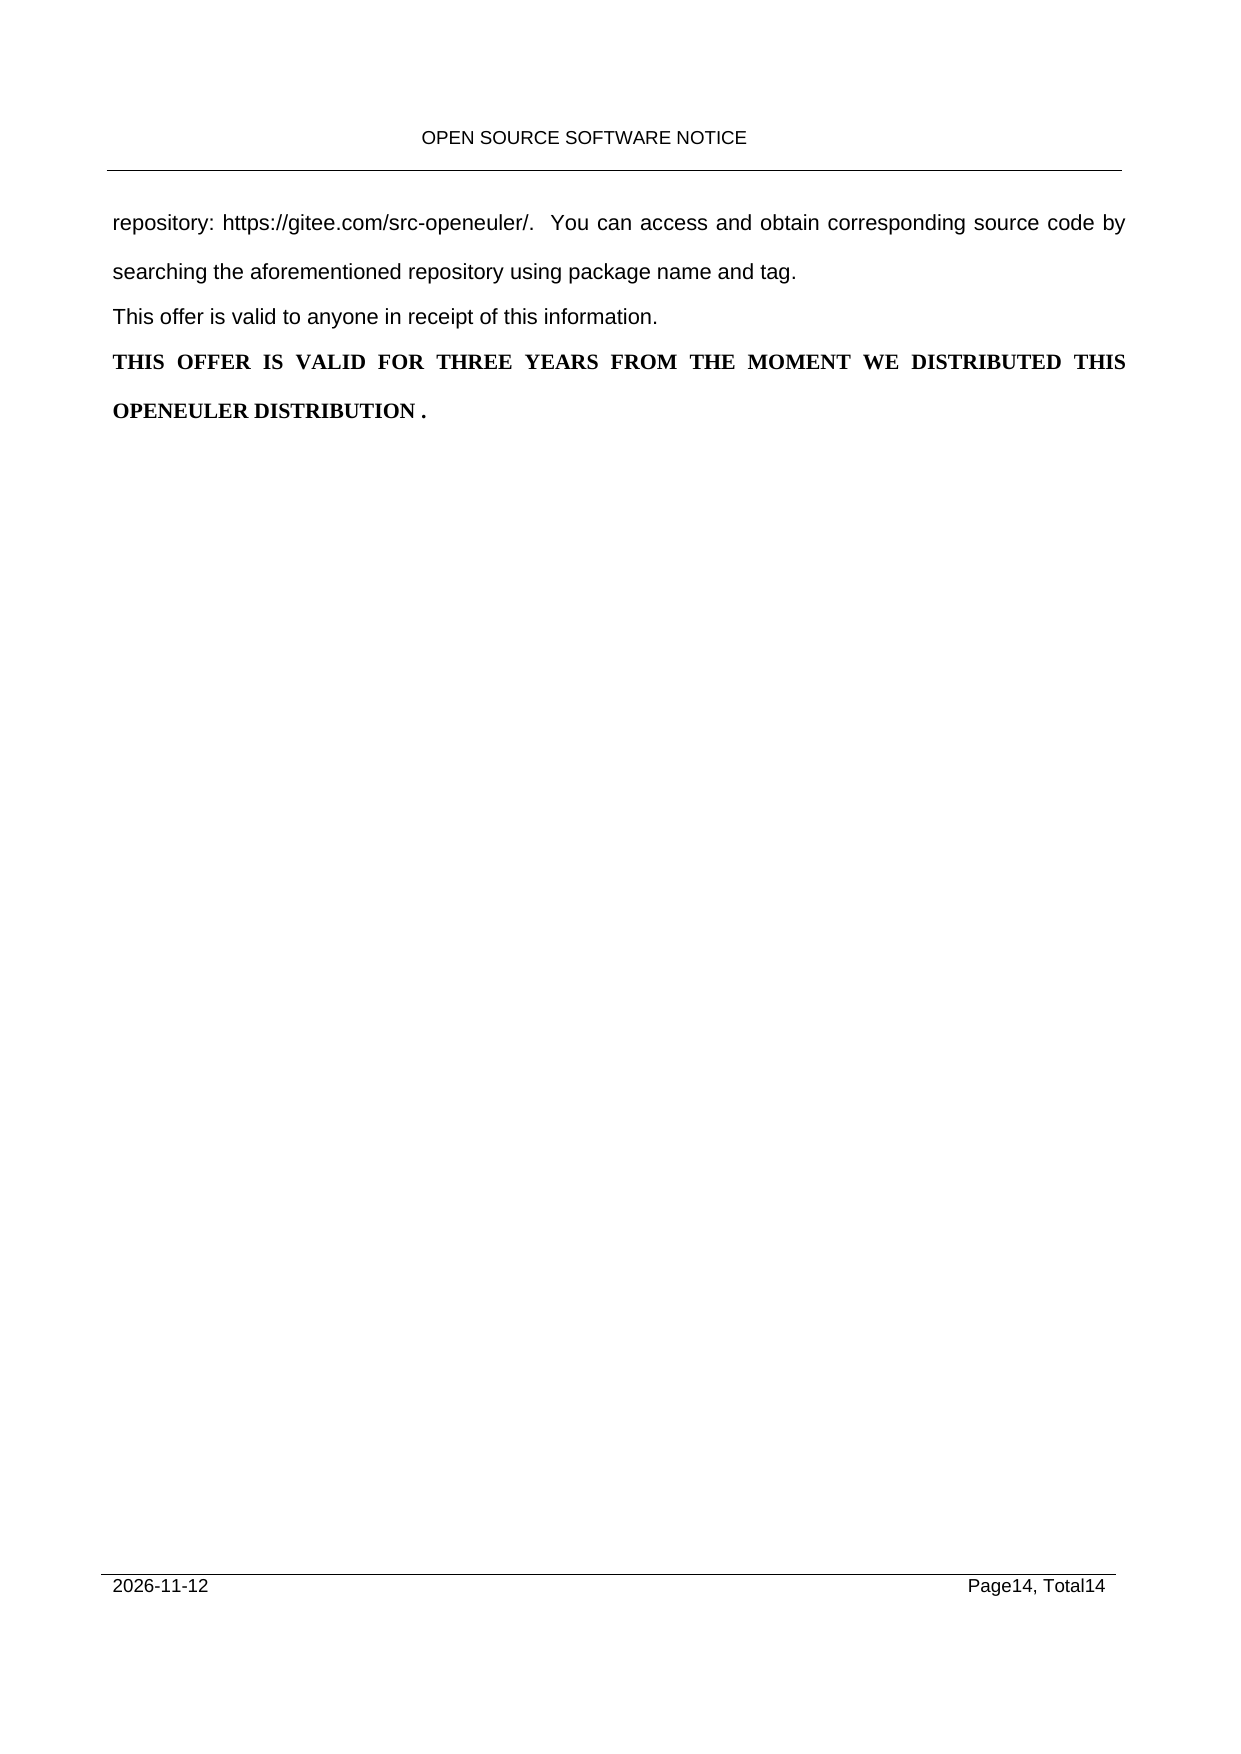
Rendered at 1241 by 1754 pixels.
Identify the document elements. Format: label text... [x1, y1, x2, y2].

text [112, 206, 1128, 288]
text THIS OFFER IS VALID FOR THREE YEARS FROM THE MOMENT WE DISTRIBUTED THIS OPENEULER DISTRIBUTION . [112, 345, 1128, 427]
text This offer is valid to anyone in receipt of this information. [112, 300, 1128, 333]
